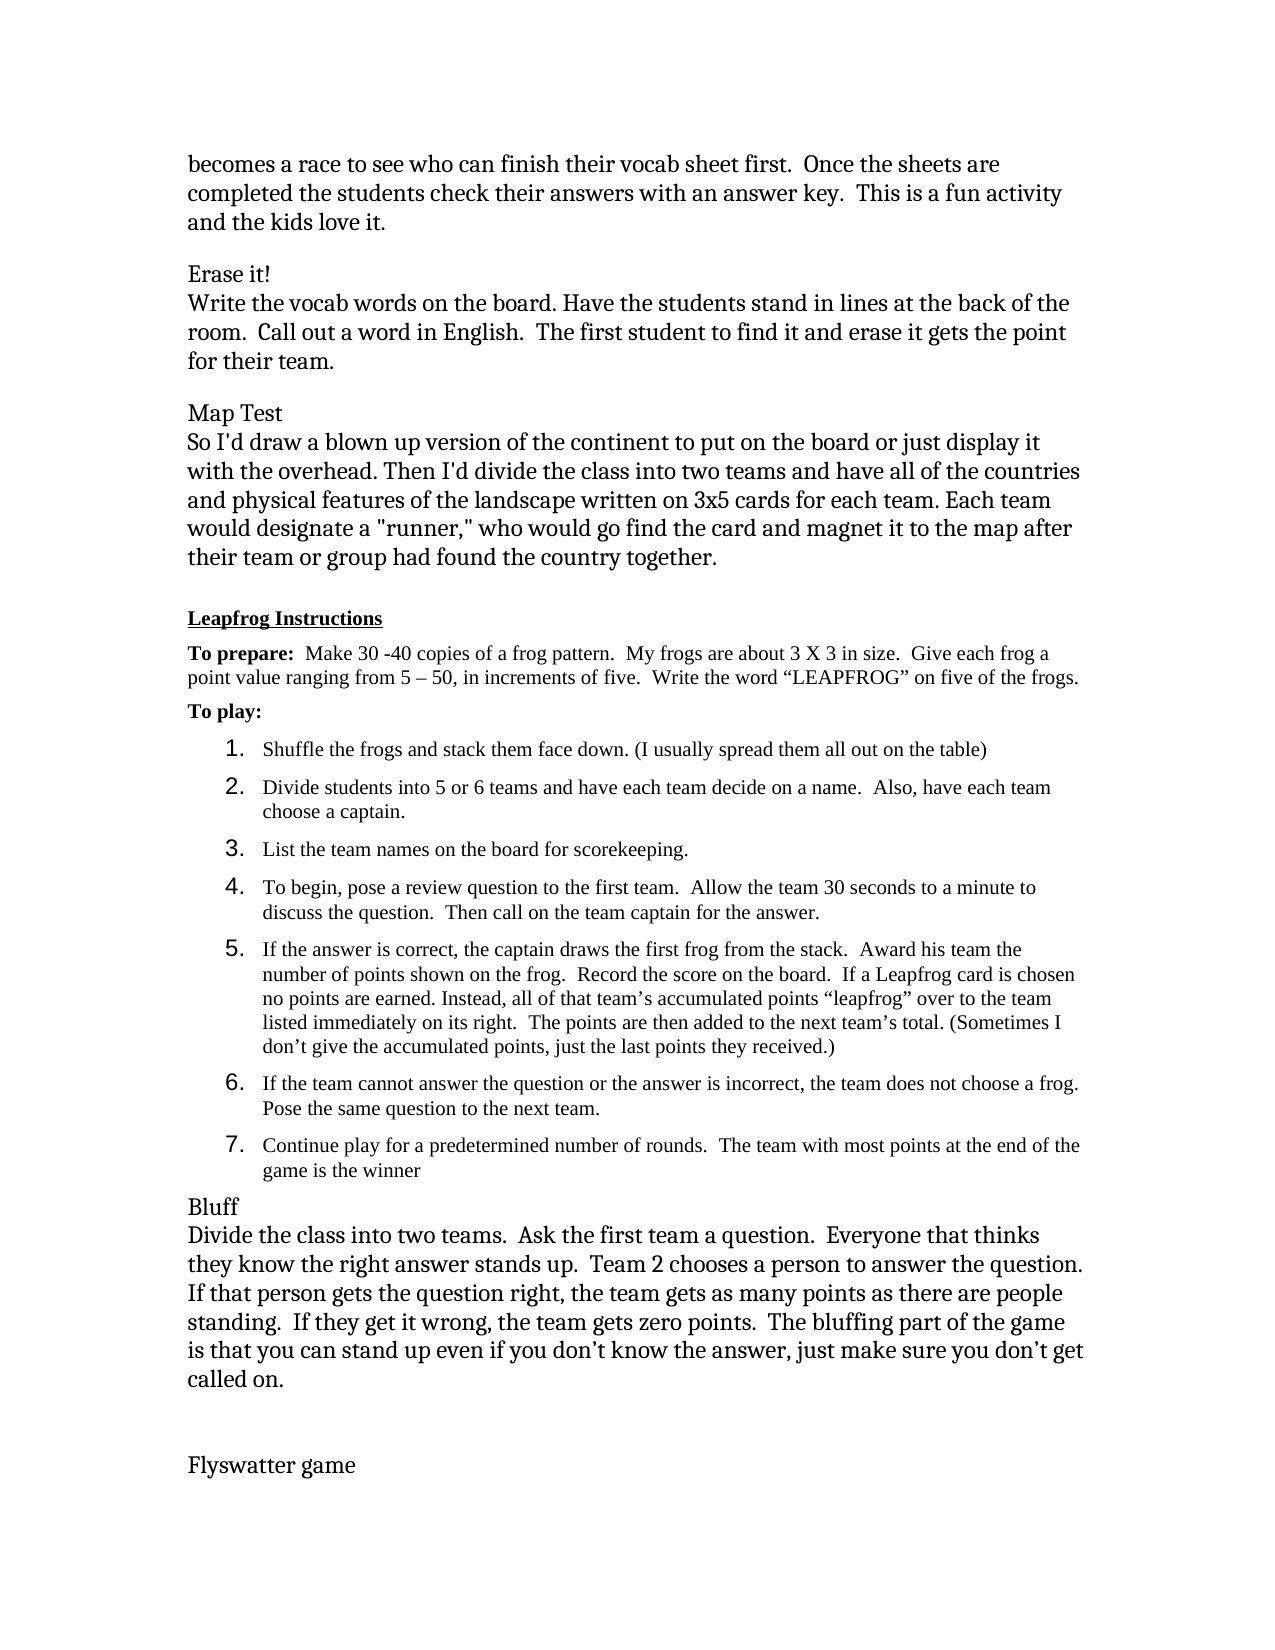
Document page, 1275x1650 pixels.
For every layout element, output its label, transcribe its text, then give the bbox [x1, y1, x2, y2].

text Bluff [187, 1192, 1087, 1221]
text So I'd draw a blown up version of the continent to put on the board or just display it with the overhead. Then I'd divide the class into two teams and have all of the countries and physical features of the landscape written on 3x5 cards for each team. Each team would designate a "runner," who would go find the card and magnet it to the map after their team or group had found the country together. [187, 428, 1087, 572]
text Map Test [187, 399, 1087, 428]
text Flyswatter game [187, 1451, 1087, 1480]
text Leapfrog Instructions [187, 606, 1087, 630]
list If the answer is correct, the captain draws the first frog from the stack. Award his team the number of points shown on the frog. Record the score on the board. If a Leapfrog card is chosen no points are earned. Instead, all of that team’s accumulated points “leapfrog” over to the team listed immediately on its right. The points are then added to the next team’s total. (Sometimes I don’t give the accumulated points, just the last points they received.) [225, 934, 1087, 1058]
text Write the vocab words on the board. Have the students stand in lines at the back of the room. Call out a word in English. The first student to find it and erase it gets the point for their team. [187, 289, 1087, 375]
list Continue play for a predetermined number of rounds. The team with most points at the end of the game is the winner [225, 1130, 1087, 1182]
list Shuffle the frogs and stack them face down. (I usually spread them all out on the table) [225, 734, 1087, 761]
text To play: [187, 699, 1087, 723]
text To prepare: Make 30 -40 copies of a frog pattern. My frogs are about 3 X 3 in size. Give each frog a point value ranging from 5 – 50, in increments of five. Write the word “LEAPFROG” on five of the frogs. [187, 641, 1087, 689]
text Erase it! [187, 260, 1087, 289]
list List the team names on the board for scorekeeping. [225, 834, 1087, 862]
list Divide students into 5 or 6 teams and have each team decide on a name. Also, have each team choose a captain. [225, 772, 1087, 823]
list To begin, pose a review question to the first team. Allow the team 30 seconds to a minute to discuss the question. Then call on the team captain for the answer. [225, 872, 1087, 924]
list If the team cannot answer the question or the answer is incorrect, the team does not choose a frog. Pose the same question to the next team. [225, 1068, 1087, 1120]
text Divide the class into two teams. Ask the first team a question. Everyone that thinks they know the right answer stands up. Team 2 chooses a person to answer the question. If that person gets the question right, the team gets as many points as there are people standing. If they get it wrong, the team gets zero points. The bluffing part of the game is that you can stand up even if you don’t know the answer, just make sure you don’t get called on. [187, 1221, 1087, 1394]
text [187, 150, 1087, 236]
